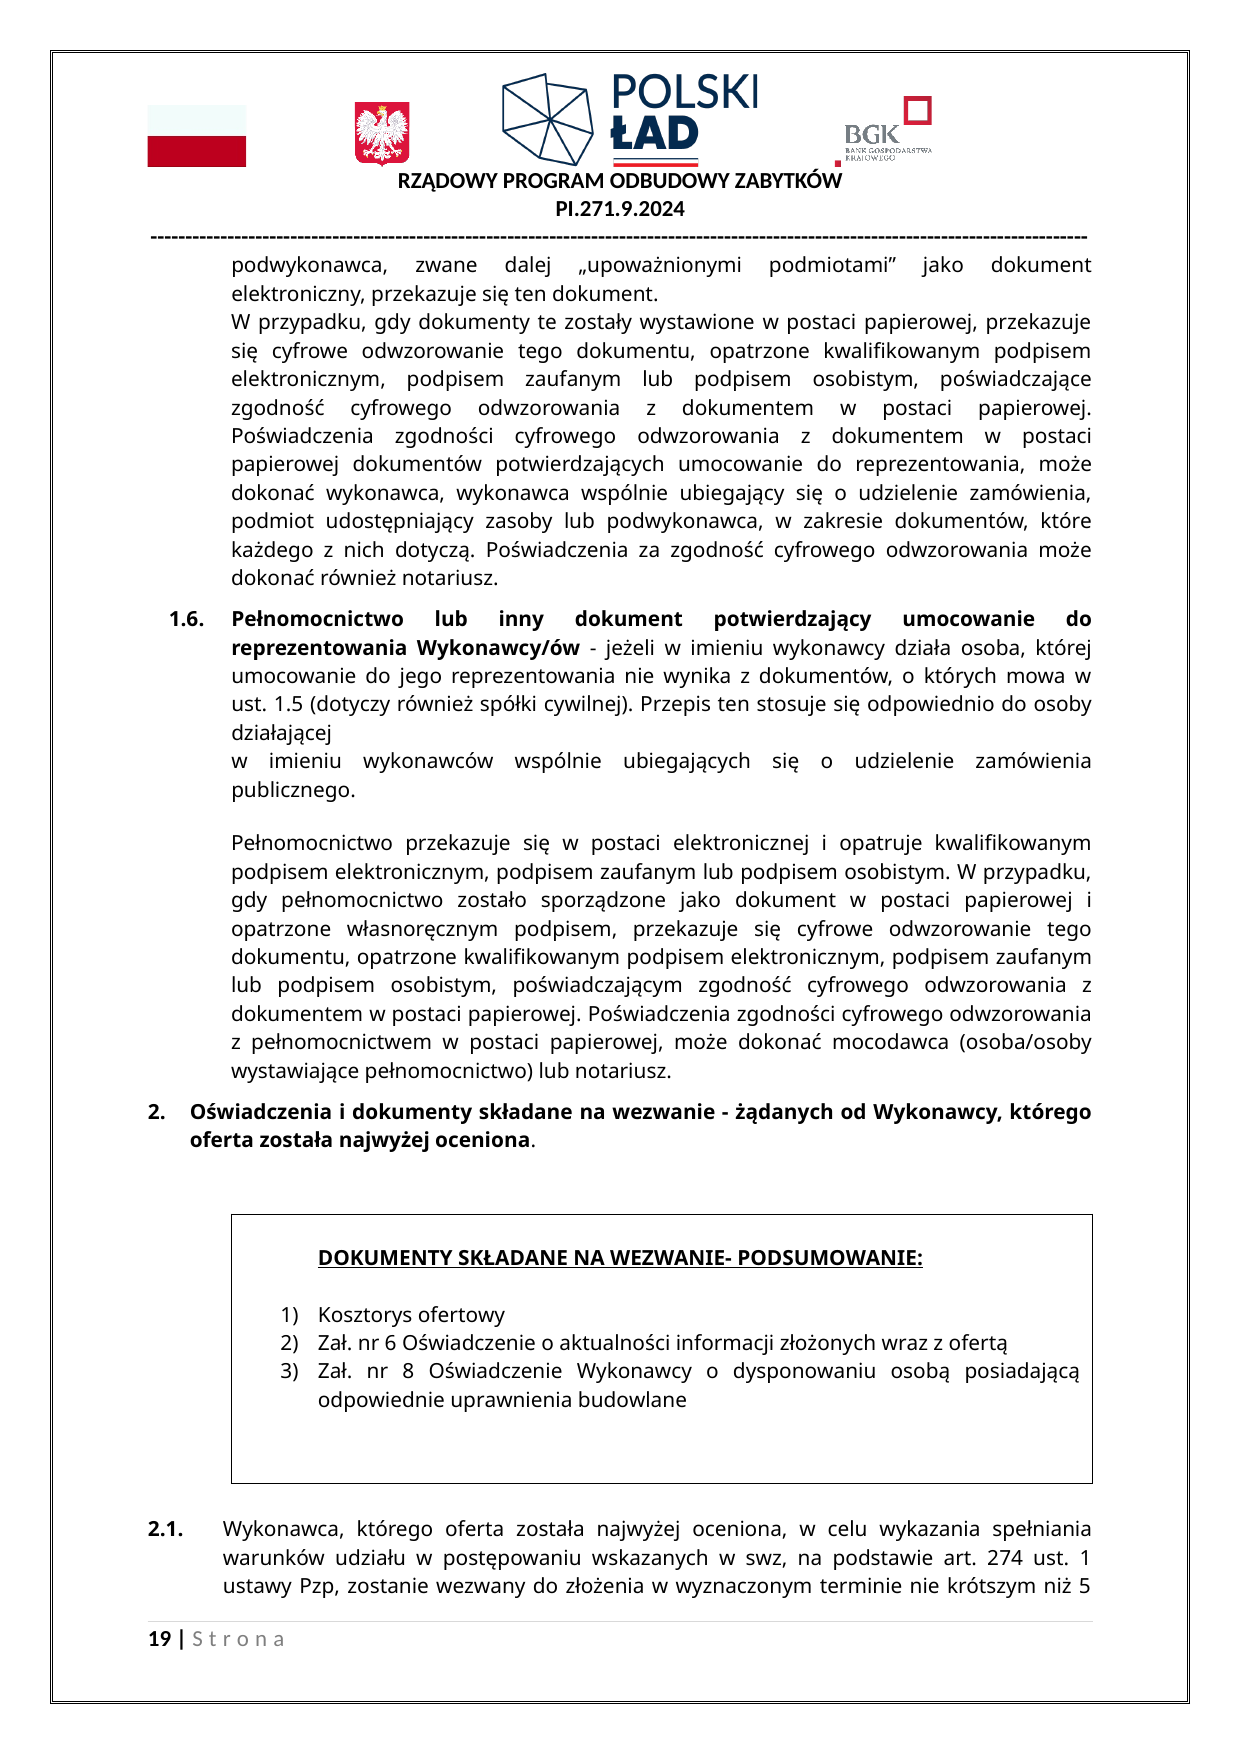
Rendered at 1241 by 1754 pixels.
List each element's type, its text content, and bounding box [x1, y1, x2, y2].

table_header DOKUMENTY SKŁADANE NA WEZWANIE- PODSUMOWANIE: Kosztorys ofertowy Zał. nr 6 Oświadczenie o aktualności informacji złożonych wraz z ofertą Zał. nr 8 Oświadczenie Wykonawcy o dysponowaniu osobą posiadającą odpowiednie uprawnienia budowlane [232, 1215, 1092, 1483]
picture [354, 102, 410, 167]
list W przypadku, gdy dokumenty te zostały wystawione w postaci papierowej, przekazuje się cyfrowe odwzorowanie tego dokumentu, opatrzone kwalifikowanym podpisem elektronicznym, podpisem zaufanym lub podpisem osobistym, poświadczające zgodność cyfrowego odwzorowania z dokumentem w postaci papierowej. Poświadczenia zgodności cyfrowego odwzorowania z dokumentem w postaci papierowej dokumentów potwierdzających umocowanie do reprezentowania, może dokonać wykonawca, wykonawca wspólnie ubiegający się o udzielenie zamówienia, podmiot udostępniający zasoby lub podwykonawca, w zakresie dokumentów, które każdego z nich dotyczą. Poświadczenia za zgodność cyfrowego odwzorowania może dokonać również notariusz. [231, 307, 1093, 592]
subtitle Oświadczenia i dokumenty składane na wezwanie - żądanych od Wykonawcy, którego oferta została najwyżej oceniona. [148, 1097, 1093, 1154]
picture [147, 105, 247, 167]
list Pełnomocnictwo przekazuje się w postaci elektronicznej i opatruje kwalifikowanym podpisem elektronicznym, podpisem zaufanym lub podpisem osobistym. W przypadku, gdy pełnomocnictwo zostało sporządzone jako dokument w postaci papierowej i opatrzone własnoręcznym podpisem, przekazuje się cyfrowe odwzorowanie tego dokumentu, opatrzone kwalifikowanym podpisem elektronicznym, podpisem zaufanym lub podpisem osobistym, poświadczającym zgodność cyfrowego odwzorowania z dokumentem w postaci papierowej. Poświadczenia zgodności cyfrowego odwzorowania z pełnomocnictwem w postaci papierowej, może dokonać mocodawca (osoba/osoby wystawiające pełnomocnictwo) lub notariusz. [231, 828, 1093, 1084]
list Pełnomocnictwo lub inny dokument potwierdzający umocowanie do reprezentowania Wykonawcy/ów - jeżeli w imieniu wykonawcy działa osoba, której umocowanie do jego reprezentowania nie wynika z dokumentów, o których mowa w ust. 1.5 (dotyczy również spółki cywilnej). Przepis ten stosuje się odpowiednio do osoby działającej w imieniu wykonawców wspólnie ubiegających się o udzielenie zamówienia publicznego. [168, 604, 1093, 803]
picture [502, 73, 758, 167]
picture [834, 96, 932, 167]
